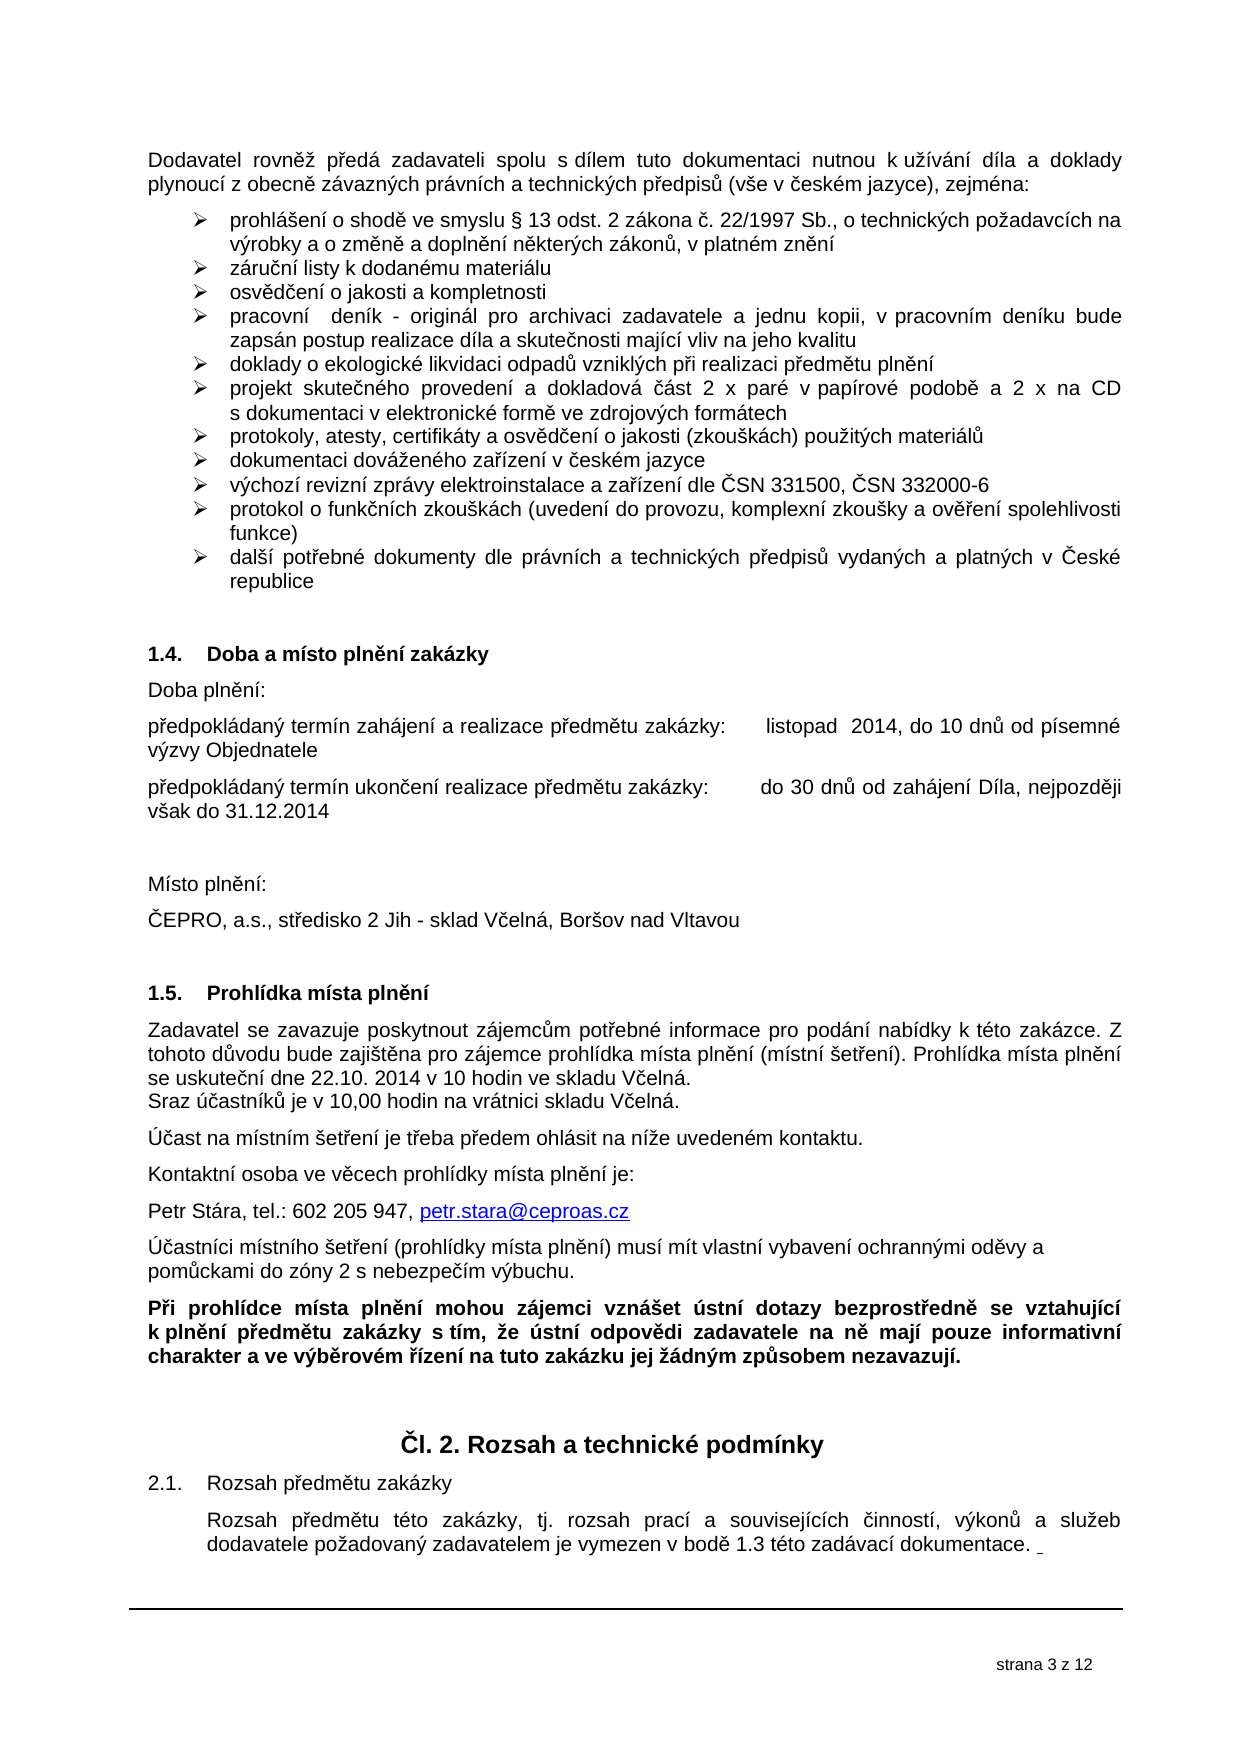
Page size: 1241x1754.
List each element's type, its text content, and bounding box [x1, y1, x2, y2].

text Zadavatel se zavazuje poskytnout zájemcům potřebné informace pro podání nabídky k této zakázce. Z tohoto důvodu bude zajištěna pro zájemce prohlídka místa plnění (místní šetření). Prohlídka místa plnění se uskuteční dne 22.10. 2014 v 10 hodin ve skladu Včelná. [148, 1017, 1122, 1089]
list doklady o ekologické likvidaci odpadů vzniklých při realizaci předmětu plnění [192, 352, 1122, 376]
text Rozsah a technické podmínky [102, 1430, 1122, 1459]
text Sraz účastníků je v 10,00 hodin na vrátnici skladu Včelná. [148, 1089, 1122, 1113]
list protokol o funkčních zkouškách (uvedení do provozu, komplexní zkoušky a ověření spolehlivosti funkce) [192, 496, 1122, 544]
list Rozsah předmětu této zakázky, tj. rozsah prací a souvisejících činností, výkonů a služeb dodavatele požadovaný zadavatelem je vymezen v bodě 1.3 této zadávací dokumentace. [207, 1508, 1122, 1556]
text předpokládaný termín ukončení realizace předmětu zakázky: do 30 dnů od zahájení Díla, nejpozději však do 31.12.2014 [148, 775, 1122, 823]
list prohlášení o shodě ve smyslu § 13 odst. 2 zákona č. 22/1997 Sb., o technických požadavcích na výrobky a o změně a doplnění některých zákonů, v platném znění [192, 208, 1122, 256]
text Rozsah předmětu zakázky [148, 1471, 1122, 1495]
text Petr Stára, tel.: 602 205 947, petr.stara@ceproas.cz [148, 1199, 1122, 1223]
text ČEPRO, a.s., středisko 2 Jih - sklad Včelná, Boršov nad Vltavou [148, 908, 1122, 932]
list další potřebné dokumenty dle právních a technických předpisů vydaných a platných v České republice [192, 544, 1122, 592]
list výchozí revizní zprávy elektroinstalace a zařízení dle ČSN 331500, ČSN 332000-6 [192, 472, 1122, 496]
text Kontaktní osoba ve věcech prohlídky místa plnění je: [148, 1162, 1122, 1186]
list projekt skutečného provedení a dokladová část 2 x paré v papírové podobě a 2 x na CD s dokumentaci v elektronické formě ve zdrojových formátech [192, 376, 1122, 424]
list protokoly, atesty, certifikáty a osvědčení o jakosti (zkouškách) použitých materiálů [192, 424, 1122, 448]
list osvědčení o jakosti a kompletnosti [192, 280, 1122, 304]
text Účastníci místního šetření (prohlídky místa plnění) musí mít vlastní vybavení ochrannými oděvy a pomůckami do zóny 2 s nebezpečím výbuchu. [148, 1235, 1122, 1283]
text Dodavatel rovněž předá zadavateli spolu s dílem tuto dokumentaci nutnou k užívání díla a doklady plynoucí z obecně závazných právních a technických předpisů (vše v českém jazyce), zejména: [148, 148, 1122, 196]
list pracovní deník - originál pro archivaci zadavatele a jednu kopii, v pracovním deníku bude zapsán postup realizace díla a skutečnosti mající vliv na jeho kvalitu [192, 304, 1122, 352]
text Místo plnění: [148, 872, 1122, 896]
list záruční listy k dodanému materiálu [192, 256, 1122, 280]
text Při prohlídce místa plnění mohou zájemci vznášet ústní dotazy bezprostředně se vztahující k plnění předmětu zakázky s tím, že ústní odpovědi zadavatele na ně mají pouze informativní charakter a ve výběrovém řízení na tuto zakázku jej žádným způsobem nezavazují. [148, 1296, 1122, 1367]
text Doba a místo plnění zakázky [148, 641, 1122, 665]
text předpokládaný termín zahájení a realizace předmětu zakázky: listopad 2014, do 10 dnů od písemné výzvy Objednatele [148, 714, 1122, 762]
list dokumentaci dováženého zařízení v českém jazyce [192, 448, 1122, 472]
text Doba plnění: [148, 678, 1122, 702]
text Účast na místním šetření je třeba předem ohlásit na níže uvedeném kontaktu. [148, 1126, 1122, 1150]
text Prohlídka místa plnění [148, 981, 1122, 1005]
